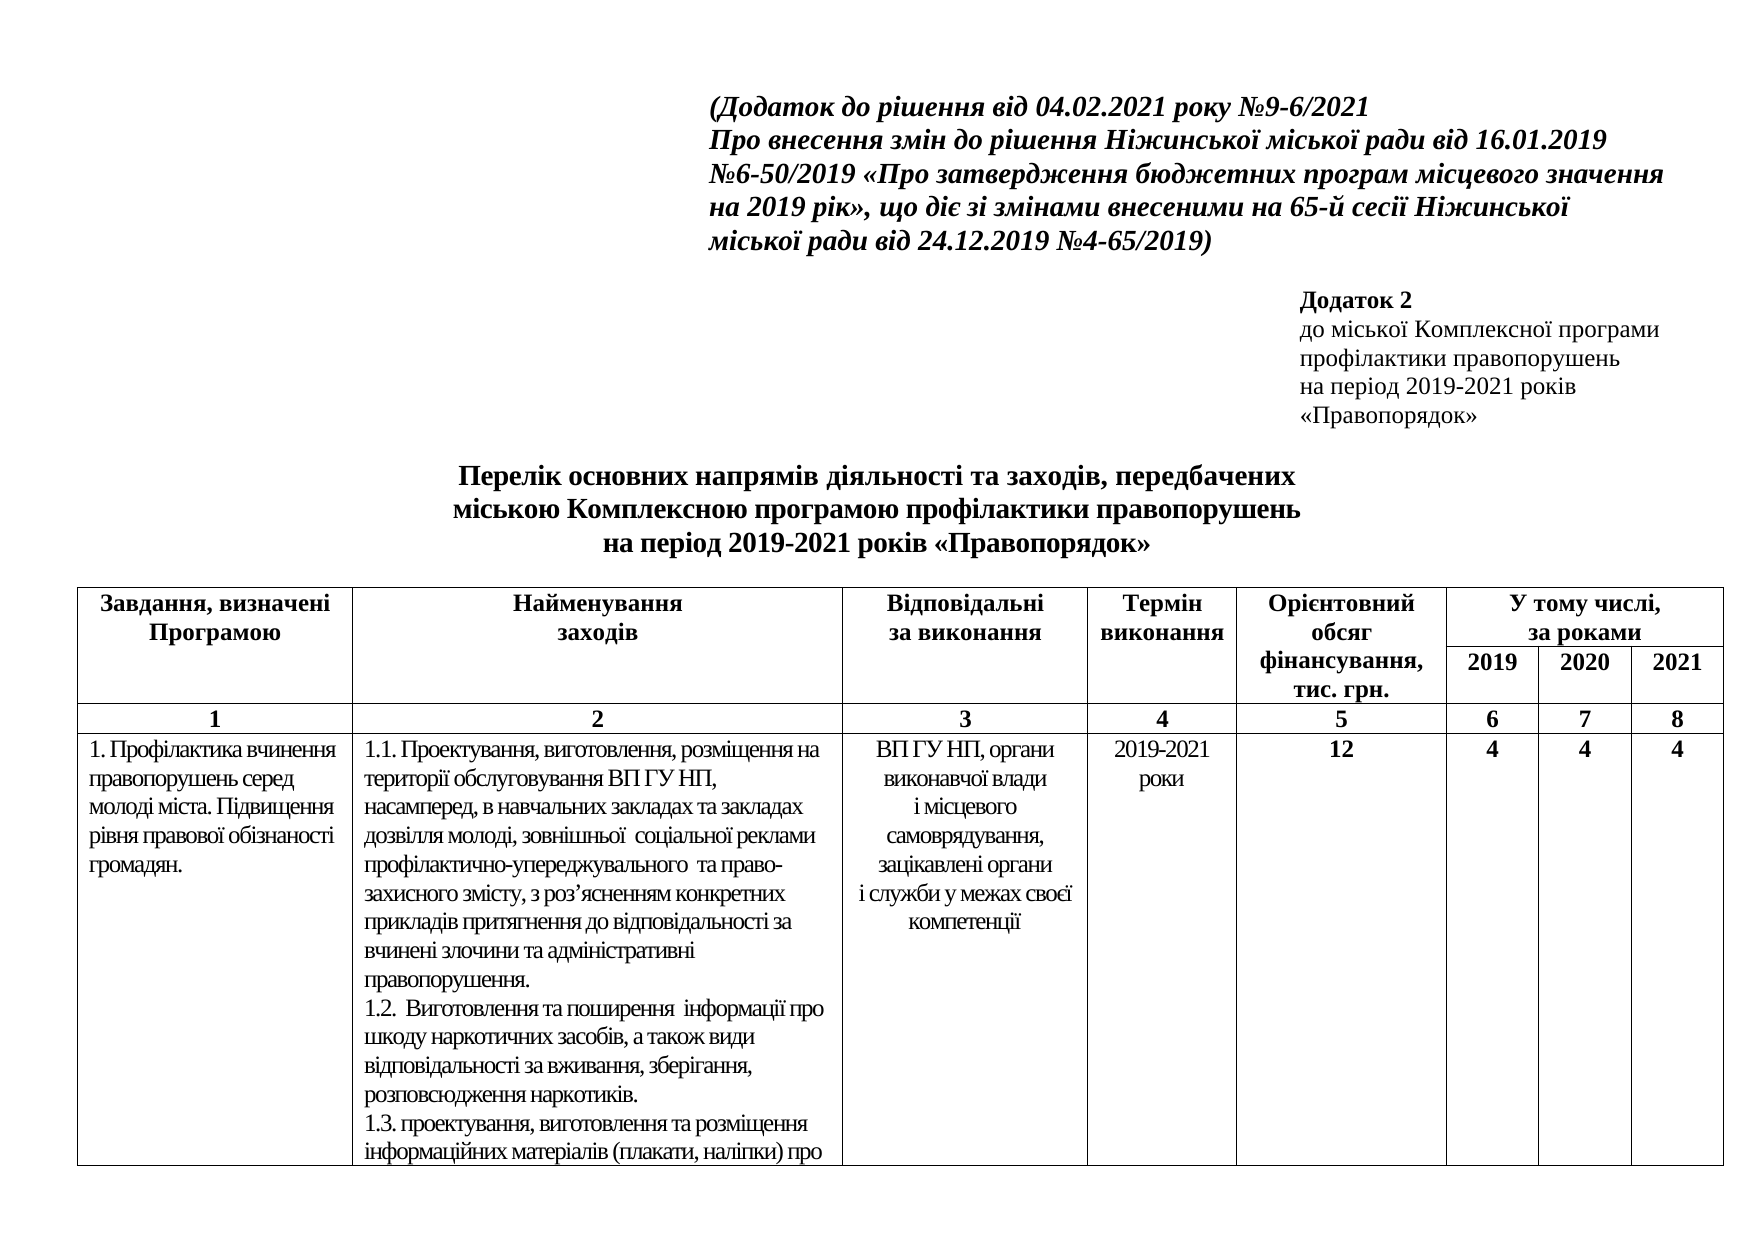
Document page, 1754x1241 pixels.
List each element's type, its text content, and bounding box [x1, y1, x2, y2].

text міською Комплексною програмою профілактики правопорушень [89, 491, 1665, 525]
table_header Відповідальні за виконання [843, 588, 1087, 703]
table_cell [843, 734, 1087, 1165]
text до міської Комплексної програми [1299, 314, 1665, 343]
table_cell 2019-2021 роки [1088, 734, 1236, 1165]
table_header Орієнтовний обсяг фінансування, тис. грн. [1237, 588, 1446, 703]
text Перелік основних напрямів діяльності та заходів, передбачених [89, 458, 1665, 491]
table_cell 4 [1632, 734, 1723, 1165]
table_cell 2021 [1632, 647, 1723, 703]
table_cell 8 [1632, 704, 1723, 733]
table_cell 2 [353, 704, 842, 733]
table_cell 5 [1237, 704, 1446, 733]
table_cell 4 [1539, 734, 1631, 1165]
table_header Найменування заходів [353, 588, 842, 703]
table_cell 4 [1447, 734, 1538, 1165]
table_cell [353, 734, 842, 1165]
table_cell 1 [78, 704, 352, 733]
text на період 2019-2021 років «Правопорядок» [89, 525, 1665, 558]
text на період 2019-2021 років «Правопорядок» [1299, 371, 1665, 429]
table_header Завдання, визначені Програмою [78, 588, 352, 703]
table_cell 7 [1539, 704, 1631, 733]
text Про внесення змін до рішення Ніжинської міської ради від 16.01.2019 №6-50/2019 «Про затвердження бюджетних програм місцевого значення на 2019 рік», що діє зі змінами внесеними на 65-й сесії Ніжинської міської ради від 24.12.2019 №4-65/2019) [709, 122, 1665, 256]
text (Додаток до рішення від 04.02.2021 року №9-6/2021 [709, 89, 1665, 122]
table_header У тому числі, за роками [1447, 588, 1723, 646]
text профілактики правопорушень [1299, 343, 1665, 371]
table_cell 4 [1088, 704, 1236, 733]
table_cell 6 [1447, 704, 1538, 733]
table_cell 12 [1237, 734, 1446, 1165]
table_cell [78, 734, 352, 1165]
table_cell 2020 [1539, 647, 1631, 703]
table_header Термін виконання [1088, 588, 1236, 703]
table_cell 2019 [1447, 647, 1538, 703]
table_cell 3 [843, 704, 1087, 733]
text Додаток 2 [1299, 285, 1665, 314]
